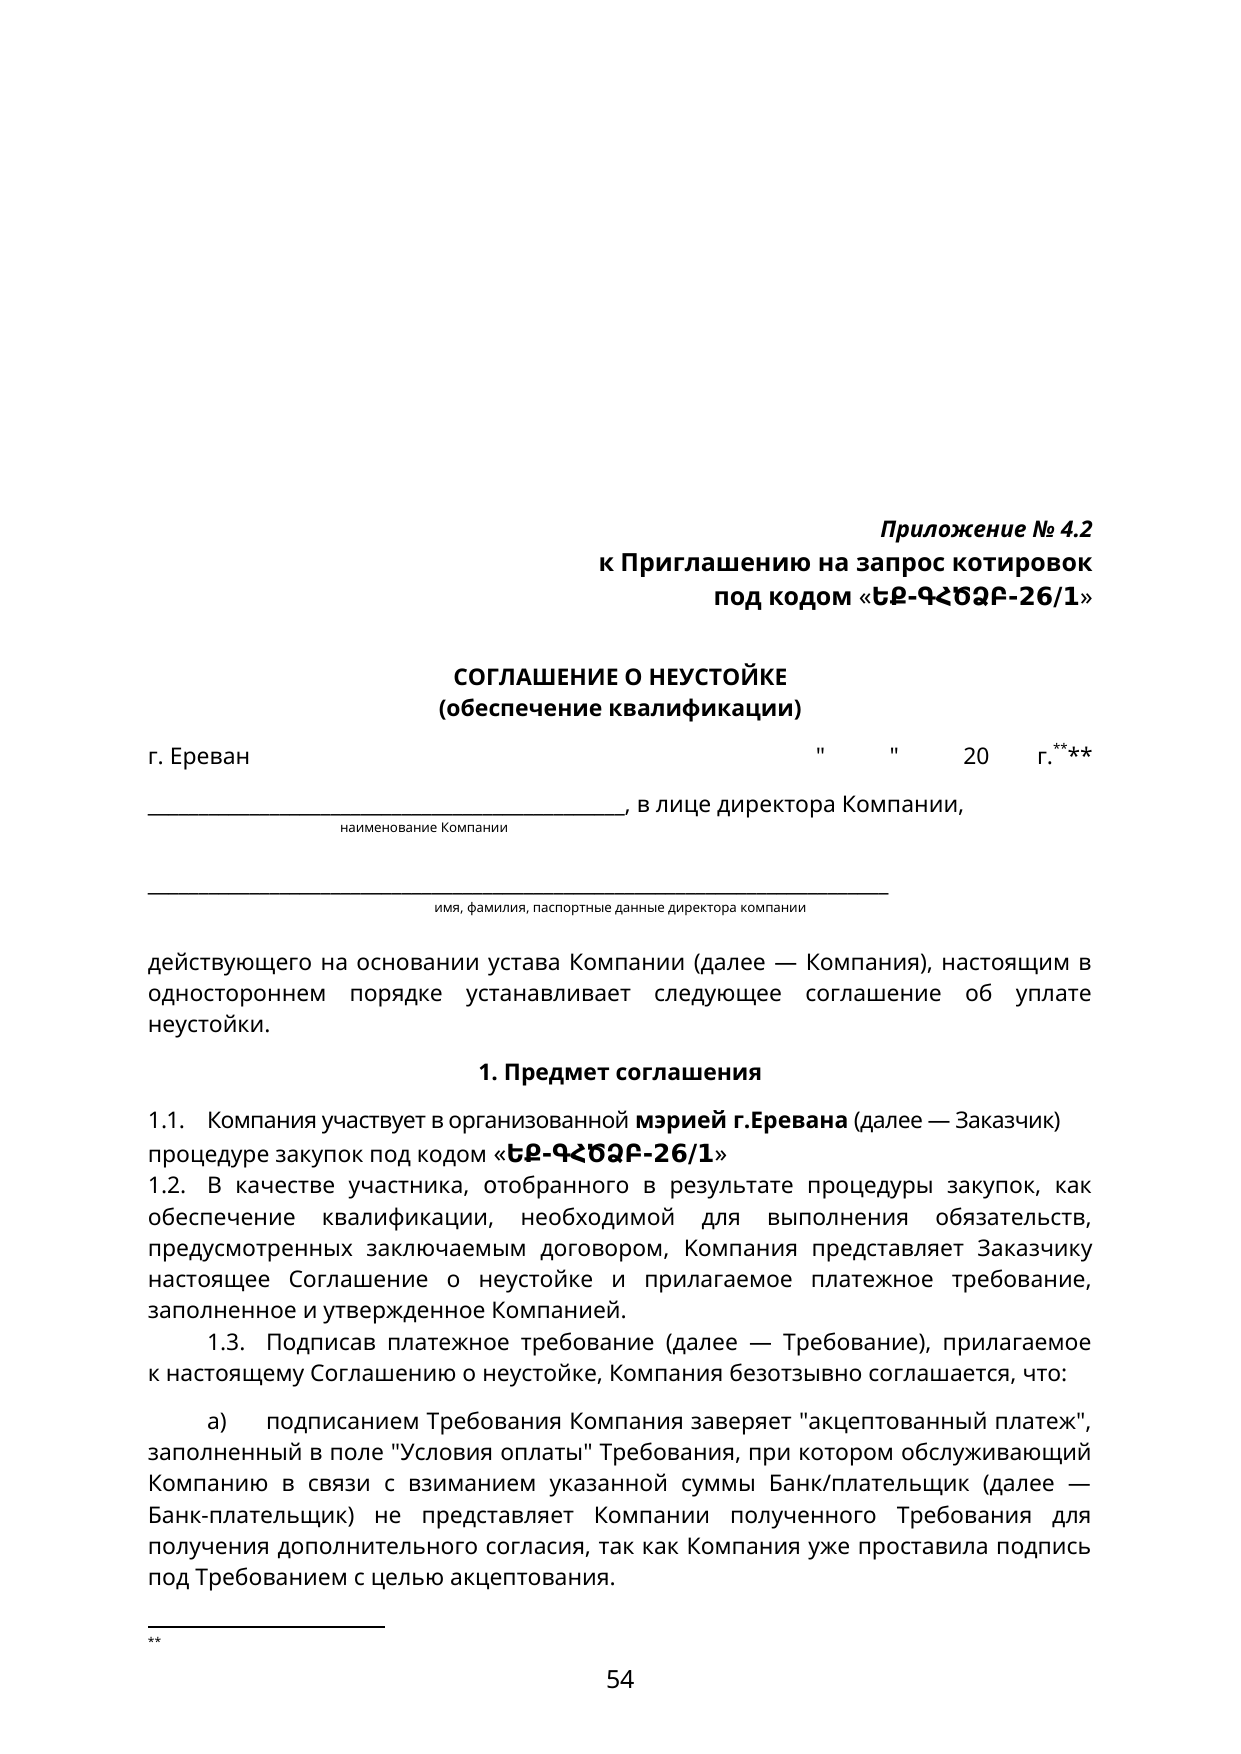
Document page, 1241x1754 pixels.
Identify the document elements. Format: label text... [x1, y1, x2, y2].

text СОГЛАШЕНИЕ О НЕУСТОЙКЕ [148, 660, 1092, 692]
text Приложение № 4.2 [148, 513, 1092, 544]
text 1. Предмет соглашения [148, 1056, 1092, 1087]
text имя, фамилия, паспортные данные директора компании [148, 898, 1092, 929]
text к Приглашению на запрос котировок [148, 544, 1092, 578]
text (обеспечение квалификации) [148, 692, 1092, 723]
text _______________________________________________, в лице директора Компании, [148, 787, 1092, 819]
table_header " " 20 г.** [635, 740, 1104, 787]
text действующего на основании устава Компании (далее — Компания), настоящим в одностороннем порядке устанавливает следующее соглашение об уплате неустойки. [148, 946, 1092, 1039]
text 1.1. Компания участвует в организованной мэрией г.Еревана (далее — Заказчик) [148, 1104, 1092, 1135]
text 1.2. В качестве участника, օтобранного в результате процедуры закупок, как обеспечение квалификации, необходимой для выполнения обязательств, предусмотренных заключаемым договором, Kомпания представляет Заказчику настоящее Соглашение о неустойке и прилагаемое платежное требование, заполненное и утвержденное Компанией. [148, 1169, 1092, 1326]
table_header г. Ереван [136, 740, 635, 787]
text под кодом «ԵՔ-ԳՀԾՁԲ-26/1» [148, 578, 1092, 612]
text наименование Компании [340, 819, 1092, 850]
text а) подписанием Требования Компания заверяет "акцептованный платеж", заполненный в поле "Условия оплаты" Требования, при котором обслуживающий Компанию в связи с взиманием указанной суммы Банк/плательщик (далее — Банк-плательщик) не представляет Компании полученного Требования для получения дополнительного согласия, так как Компания уже проставила подпись под Требованием с целью акцептования. [148, 1405, 1092, 1592]
text _________________________________________________________________________ [148, 867, 1092, 898]
text 1.3. Подписав платежное требование (далее — Требование), прилагаемое к настоящему Соглашению о неустойке, Компания безотзывно соглашается, что: [148, 1326, 1092, 1388]
text процедуре закупок под кодом «ԵՔ-ԳՀԾՁԲ-26/1» [148, 1135, 1092, 1169]
